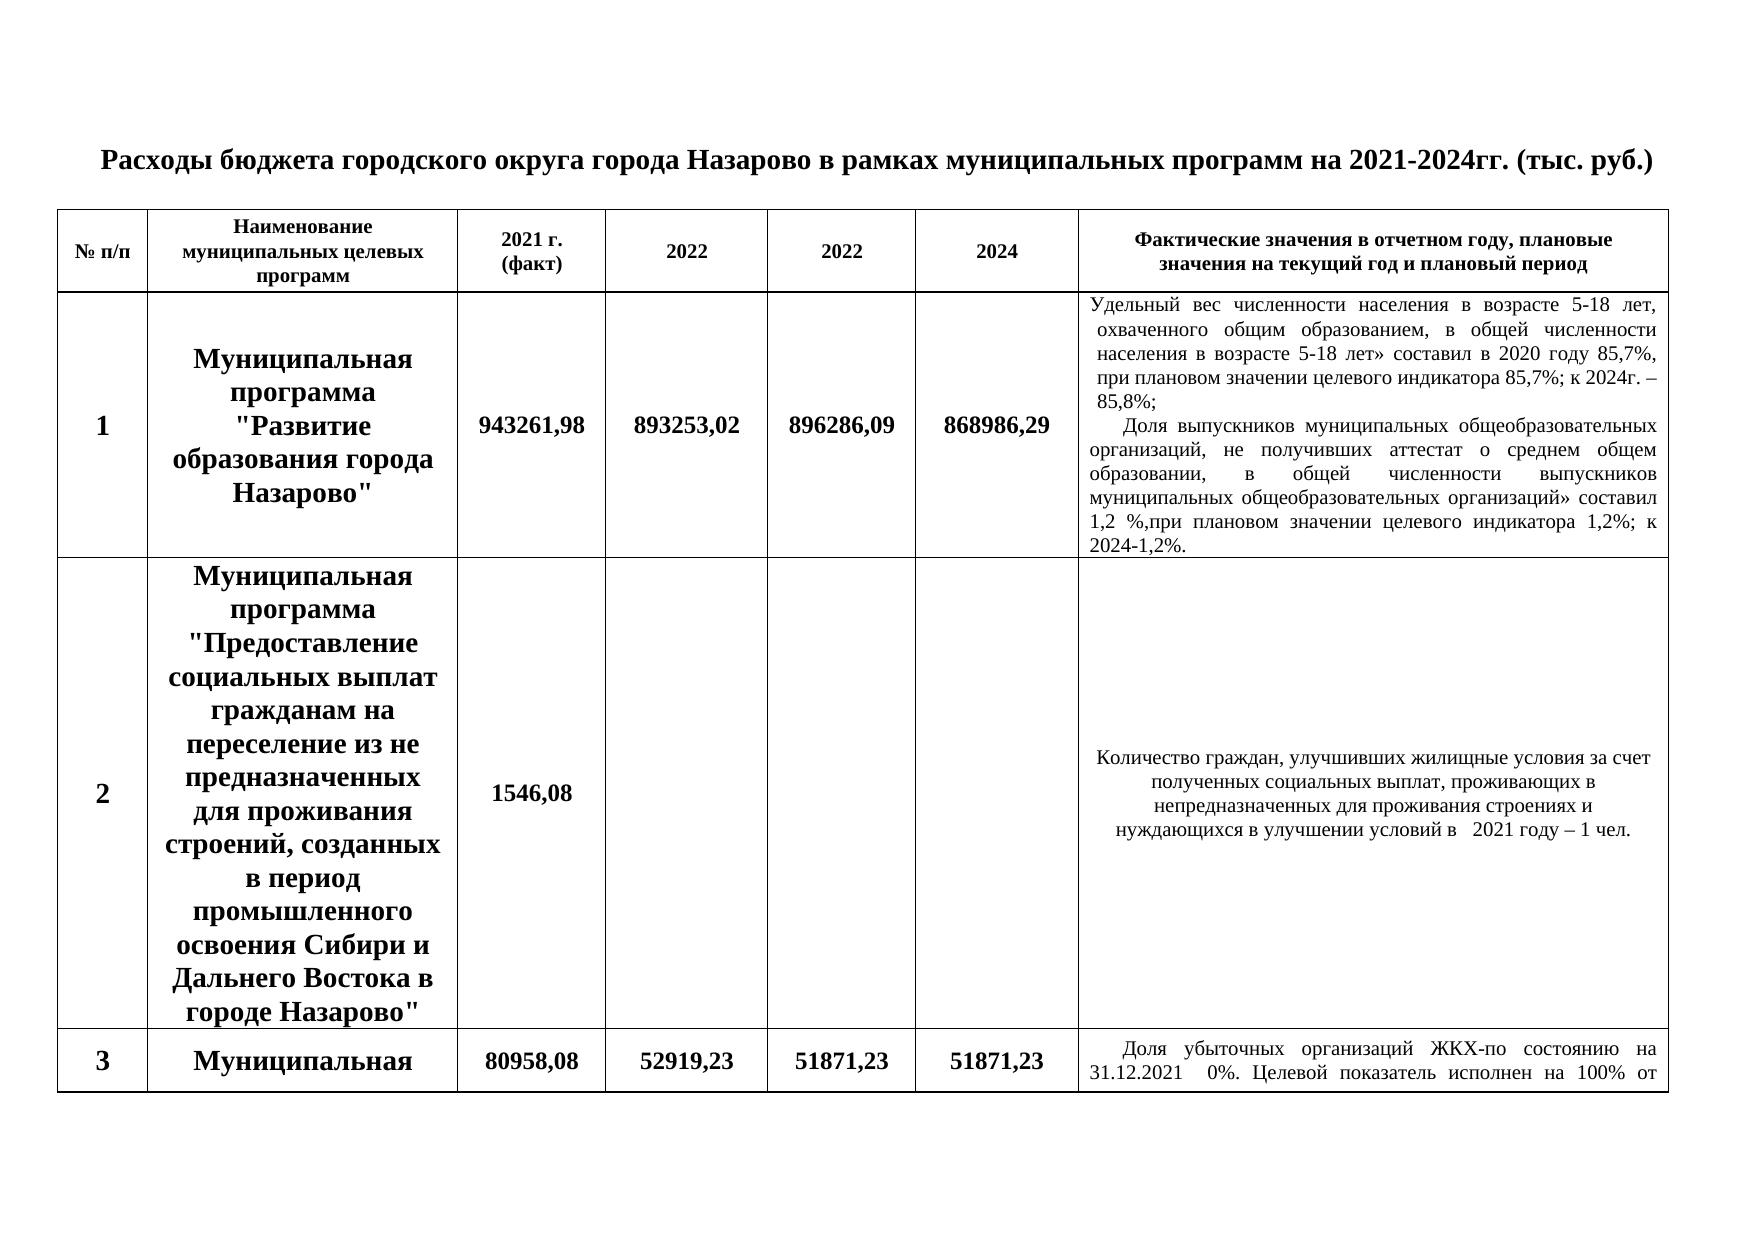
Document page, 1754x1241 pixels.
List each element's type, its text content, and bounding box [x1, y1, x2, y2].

table_cell 943261,98 [458, 293, 605, 557]
table_cell Количество граждан, улучшивших жилищные условия за счет полученных социальных выплат, проживающих в непредназначенных для проживания строениях и нуждающихся в улучшении условий в 2021 году – 1 чел. [1079, 558, 1668, 1028]
table_cell 1 [58, 293, 147, 557]
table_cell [1079, 1029, 1668, 1091]
table_cell 1546,08 [458, 558, 605, 1028]
table_cell 3 [58, 1029, 147, 1091]
text Расходы бюджета городского округа города Назарово в рамках муниципальных программ на 2021-2024гг. (тыс. руб.) [59, 142, 1695, 175]
table_header 2021 г. (факт) [458, 210, 605, 291]
table_cell 2 [58, 558, 147, 1028]
table_header № п/п [58, 210, 147, 291]
table_header 2022 [606, 210, 767, 291]
table_cell 80958,08 [458, 1029, 605, 1091]
table_cell 893253,02 [606, 293, 767, 557]
table_header Наименование муниципальных целевых программ [148, 210, 457, 291]
table_cell 868986,29 [916, 293, 1078, 557]
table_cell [148, 1029, 457, 1091]
table_cell Удельный вес численности населения в возрасте 5-18 лет, охваченного общим образованием, в общей численности населения в возрасте 5-18 лет» составил в 2020 году 85,7%, при плановом значении целевого индикатора 85,7%; к 2024г. – 85,8%; Доля выпускников муниципальных общеобразовательных организаций, не получивших аттестат о среднем общем образовании, в общей численности выпускников муниципальных общеобразовательных организаций» составил 1,2 %,при плановом значении целевого индикатора 1,2%; к 2024-1,2%. [1079, 293, 1668, 557]
table_cell 51871,23 [916, 1029, 1078, 1091]
table_header 2022 [768, 210, 915, 291]
table_cell 52919,23 [606, 1029, 767, 1091]
table_cell [916, 558, 1078, 1028]
table_cell [606, 558, 767, 1028]
table_header 2024 [916, 210, 1078, 291]
table_cell Муниципальная программа "Предоставление социальных выплат гражданам на переселение из не предназначенных для проживания строений, созданных в период промышленного освоения Сибири и Дальнего Востока в городе Назарово" [148, 558, 457, 1028]
table_header Фактические значения в отчетном году, плановые значения на текущий год и плановый период [1079, 210, 1668, 291]
table_cell 51871,23 [768, 1029, 915, 1091]
table_cell 896286,09 [768, 293, 915, 557]
table_cell [768, 558, 915, 1028]
table_cell Муниципальная программа "Развитие образования города Назарово" [148, 293, 457, 557]
